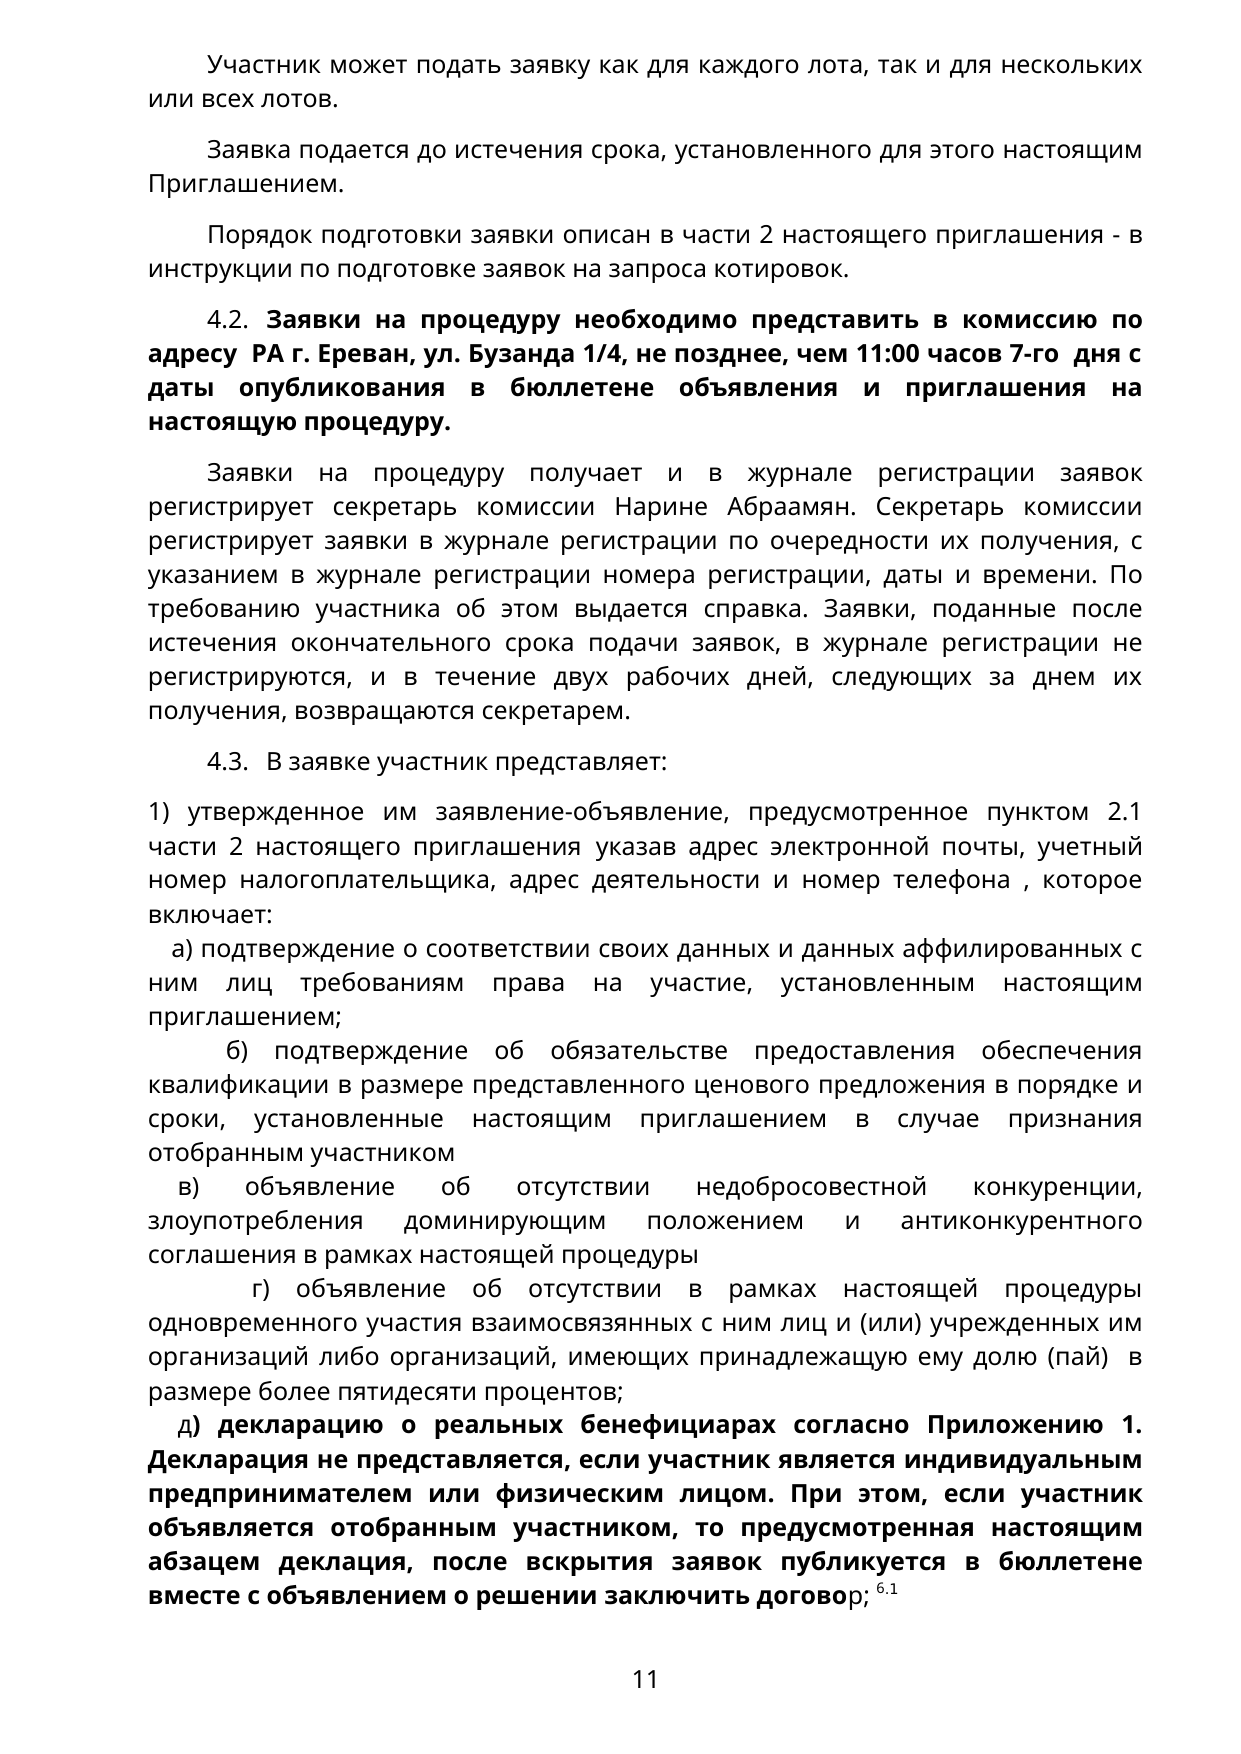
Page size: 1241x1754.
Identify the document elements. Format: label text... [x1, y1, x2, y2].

text г) объявление об отсутствии в рамках настоящей процедуры одновременного участия взаимосвязянных с ним лиц и (или) учрежденных им организаций либо организаций, имеющих принадлежащую ему долю (пай) в размере более пятидесяти процентов; [148, 1271, 1144, 1407]
text б) подтверждение об обязательстве предоставления обеспечения квалификации в размере представленного ценового предложения в порядке и сроки, установленные настоящим приглашением в случае признания отобранным участником [148, 1032, 1144, 1169]
text в) объявление об отсутствии недобросовестной конкуренции, злоупотребления доминирующим положением и антиконкурентного соглашения в рамках настоящей процедуры [148, 1169, 1144, 1271]
text Порядок подготовки заявки описан в части 2 настоящего приглашения - в инструкции по подготовке заявок на запроса котировок. [148, 216, 1144, 284]
text а) подтверждение о соответствии своих данных и данных аффилированных с ним лиц требованиям права на участие, установленным настоящим приглашением; [148, 930, 1144, 1032]
text Участник может подать заявку как для каждого лота, так и для нескольких или всех лотов. [148, 47, 1144, 115]
text 1) утвержденное им заявление-объявление, предусмотренное пунктом 2.1 части 2 настоящего приглашения указав адрес электронной почты, учетный номер налогоплательщика, адрес деятельности и номер телефона , которое включает: [148, 794, 1144, 930]
text Заявки на процедуру получает и в журнале регистрации заявок регистрирует секретарь комиссии Нарине Абраамян. Секретарь комиссии регистрирует заявки в журнале регистрации по очередности их получения, с указанием в журнале регистрации номера регистрации, даты и времени. По требованию участника об этом выдается справка. Заявки, поданные после истечения окончательного срока подачи заявок, в журнале регистрации не регистрируются, и в течение двух рабочих дней, следующих за днем их получения, возвращаются секретарем. [148, 454, 1144, 727]
text Заявка подается до истечения срока, установленного для этого настоящим Приглашением. [148, 132, 1144, 200]
text 4.3. В заявке участник представляет: [148, 743, 1144, 777]
text д) декларацию о реальных бенефициарах согласно Приложению 1. Декларация не представляется, если участник является индивидуальным предпринимателем или физическим лицом. При этом, если участник объявляется отобранным участником, то предусмотренная настоящим абзацем деклация, после вскрытия заявок публикуется в бюллетене вместе с объявлением о решении заключить договор; 6.1 [148, 1407, 1144, 1612]
text 4.2. Заявки на процедуру необходимо представить в комиссию по адресу РА г. Ереван, ул. Бузанда 1/4, не позднее, чем 11:00 часов 7-го дня с даты опубликования в бюллетене объявления и приглашения на настоящую процедуру. [148, 301, 1144, 437]
